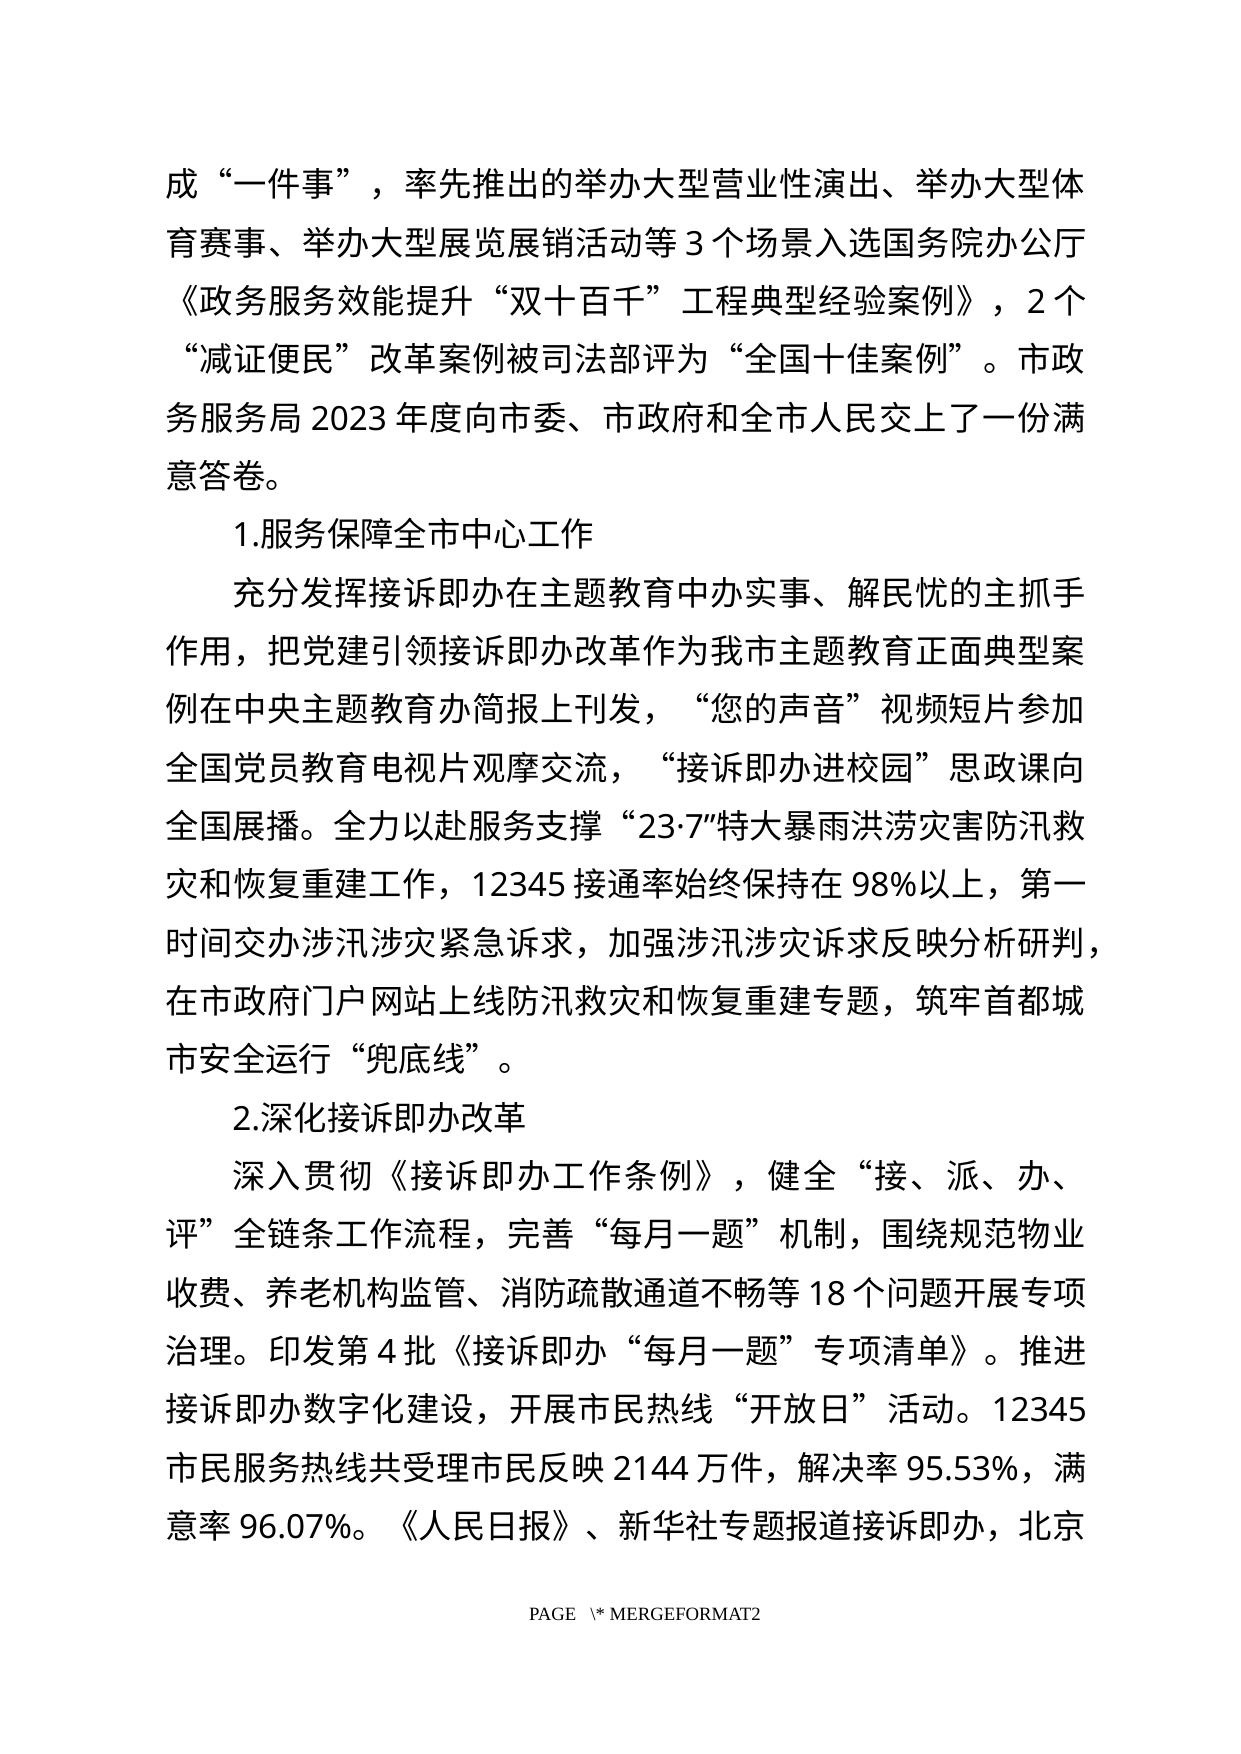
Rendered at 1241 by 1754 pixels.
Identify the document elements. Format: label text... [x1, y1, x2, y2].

text 2.深化接诉即办改革 [165, 1083, 1087, 1142]
text 1.服务保障全市中心工作 [165, 500, 1087, 558]
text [165, 1142, 1087, 1550]
text 充分发挥接诉即办在主题教育中办实事、解民忧的主抓手作用，把党建引领接诉即办改革作为我市主题教育正面典型案例在中央主题教育办简报上刊发，“您的声音”视频短片参加全国党员教育电视片观摩交流，“接诉即办进校园”思政课向全国展播。全力以赴服务支撑“23·7”特大暴雨洪涝灾害防汛救灾和恢复重建工作，12345接通率始终保持在98%以上，第一时间交办涉汛涉灾紧急诉求，加强涉汛涉灾诉求反映分析研判，在市政府门户网站上线防汛救灾和恢复重建专题，筑牢首都城市安全运行“兜底线”。 [165, 558, 1087, 1083]
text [165, 150, 1087, 500]
